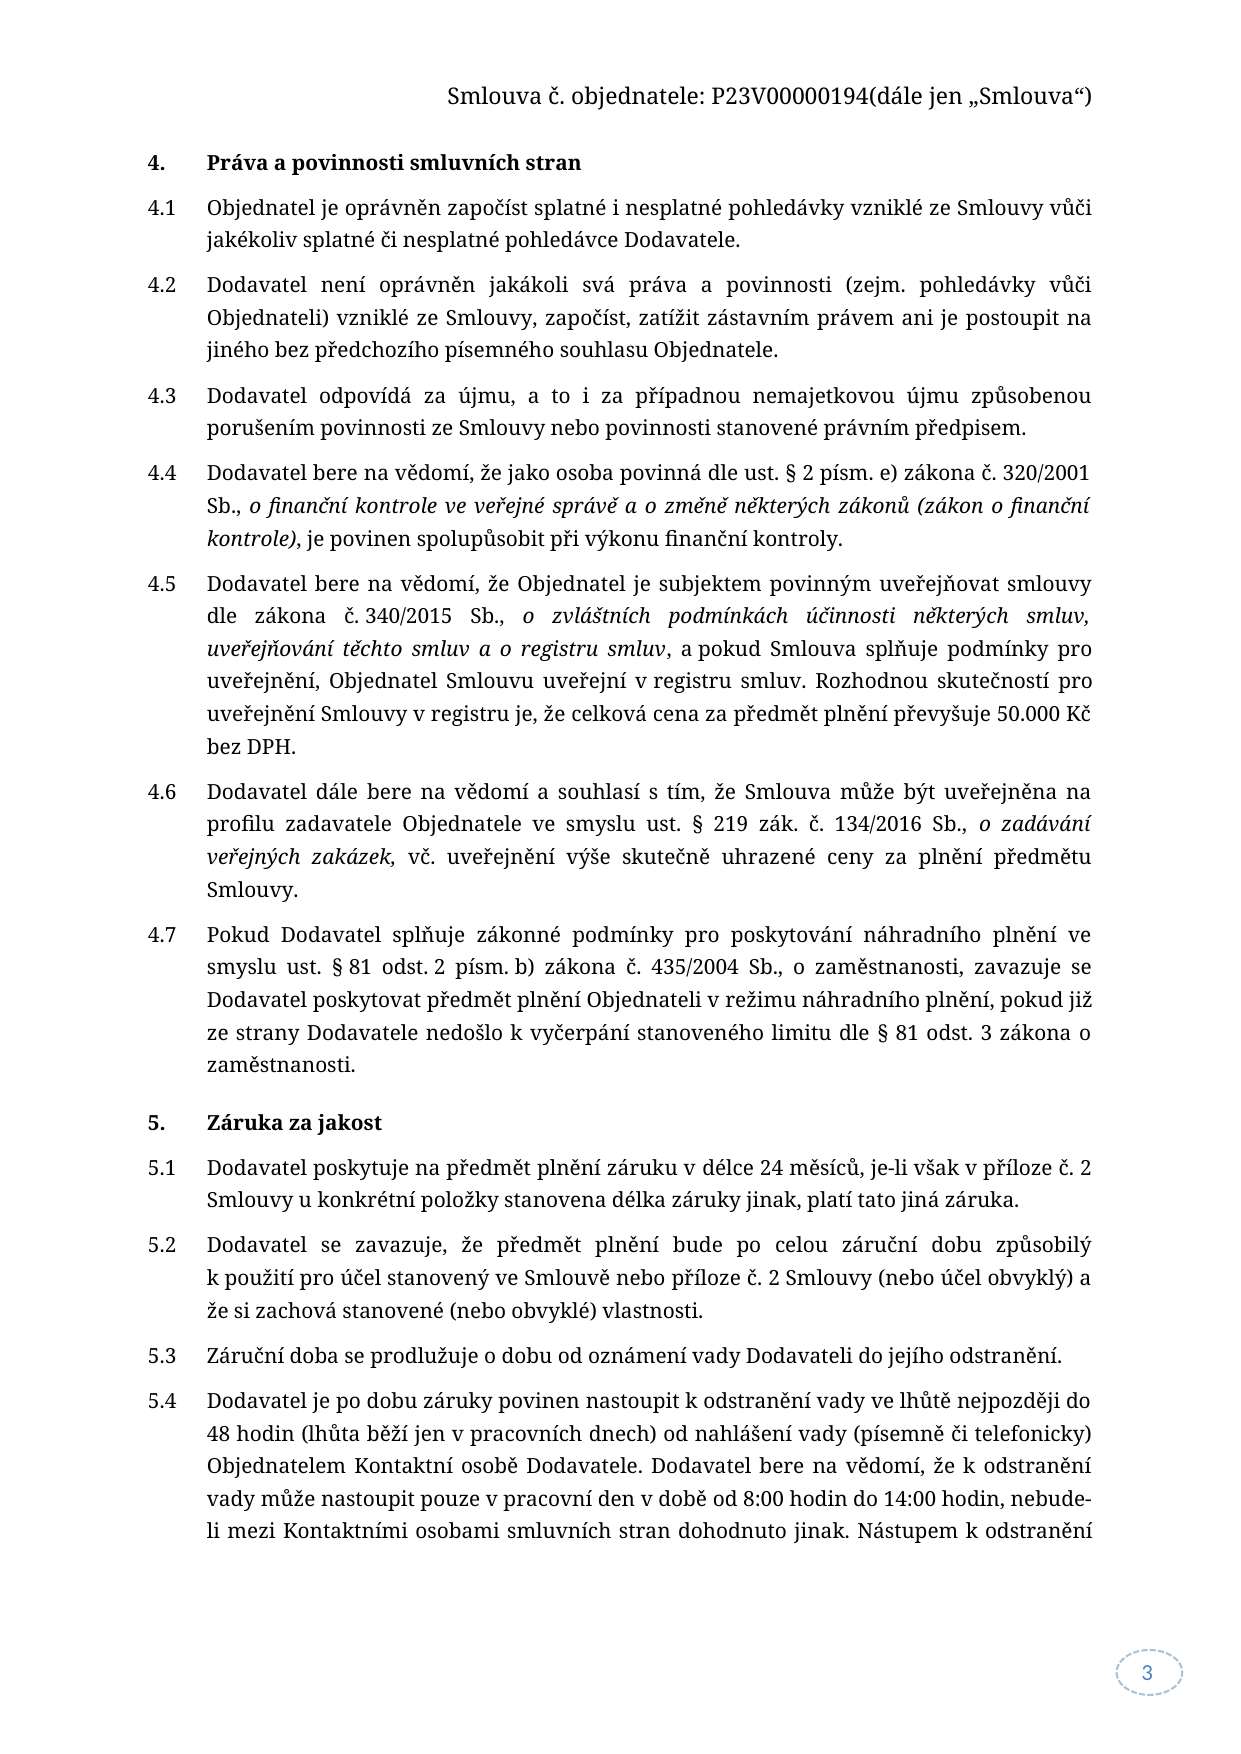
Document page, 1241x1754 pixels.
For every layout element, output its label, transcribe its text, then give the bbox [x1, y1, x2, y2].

list Dodavatel není oprávněn jakákoli svá práva a povinnosti (zejm. pohledávky vůči Objednateli) vzniklé ze Smlouvy, započíst, zatížit zástavním právem ani je postoupit na jiného bez předchozího písemného souhlasu Objednatele. [148, 270, 1093, 364]
list Dodavatel se zavazuje, že předmět plnění bude po celou záruční dobu způsobilý k použití pro účel stanovený ve Smlouvě nebo příloze č. 2 Smlouvy (nebo účel obvyklý) a že si zachová stanovené (nebo obvyklé) vlastnosti. [148, 1231, 1093, 1324]
list Dodavatel dále bere na vědomí a souhlasí s tím, že Smlouva může být uveřejněna na profilu zadavatele Objednatele ve smyslu ust. § 219 zák. č. 134/2016 Sb., o zadávání veřejných zakázek, vč. uveřejnění výše skutečně uhrazené ceny za plnění předmětu Smlouvy. [148, 777, 1093, 903]
list Dodavatel bere na vědomí, že jako osoba povinná dle ust. § 2 písm. e) zákona č. 320/2001 Sb., o finanční kontrole ve veřejné správě a o změně některých zákonů (zákon o finanční kontrole), je povinen spolupůsobit při výkonu finanční kontroly. [148, 458, 1093, 552]
list Dodavatel poskytuje na předmět plnění záruku v délce 24 měsíců, je-li však v příloze č. 2 Smlouvy u konkrétní položky stanovena délka záruky jinak, platí tato jiná záruka. [148, 1153, 1093, 1214]
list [148, 1386, 1093, 1545]
list Objednatel je oprávněn započíst splatné i nesplatné pohledávky vzniklé ze Smlouvy vůči jakékoliv splatné či nesplatné pohledávce Dodavatele. [148, 193, 1093, 254]
list Práva a povinnosti smluvních stran [148, 148, 1093, 176]
list Záruka za jakost [148, 1108, 1093, 1136]
list Pokud Dodavatel splňuje zákonné podmínky pro poskytování náhradního plnění ve smyslu ust. § 81 odst. 2 písm. b) zákona č. 435/2004 Sb., o zaměstnanosti, zavazuje se Dodavatel poskytovat předmět plnění Objednateli v režimu náhradního plnění, pokud již ze strany Dodavatele nedošlo k vyčerpání stanoveného limitu dle § 81 odst. 3 zákona o zaměstnanosti. [148, 920, 1093, 1079]
list Dodavatel bere na vědomí, že Objednatel je subjektem povinným uveřejňovat smlouvy dle zákona č. 340/2015 Sb., o zvláštních podmínkách účinnosti některých smluv, uveřejňování těchto smluv a o registru smluv, a pokud Smlouva splňuje podmínky pro uveřejnění, Objednatel Smlouvu uveřejní v registru smluv. Rozhodnou skutečností pro uveřejnění Smlouvy v registru je, že celková cena za předmět plnění převyšuje 50.000 Kč bez DPH. [148, 569, 1093, 760]
list Dodavatel odpovídá za újmu, a to i za případnou nemajetkovou újmu způsobenou porušením povinnosti ze Smlouvy nebo povinnosti stanovené právním předpisem. [148, 381, 1093, 442]
list Záruční doba se prodlužuje o dobu od oznámení vady Dodavateli do jejího odstranění. [148, 1341, 1093, 1369]
